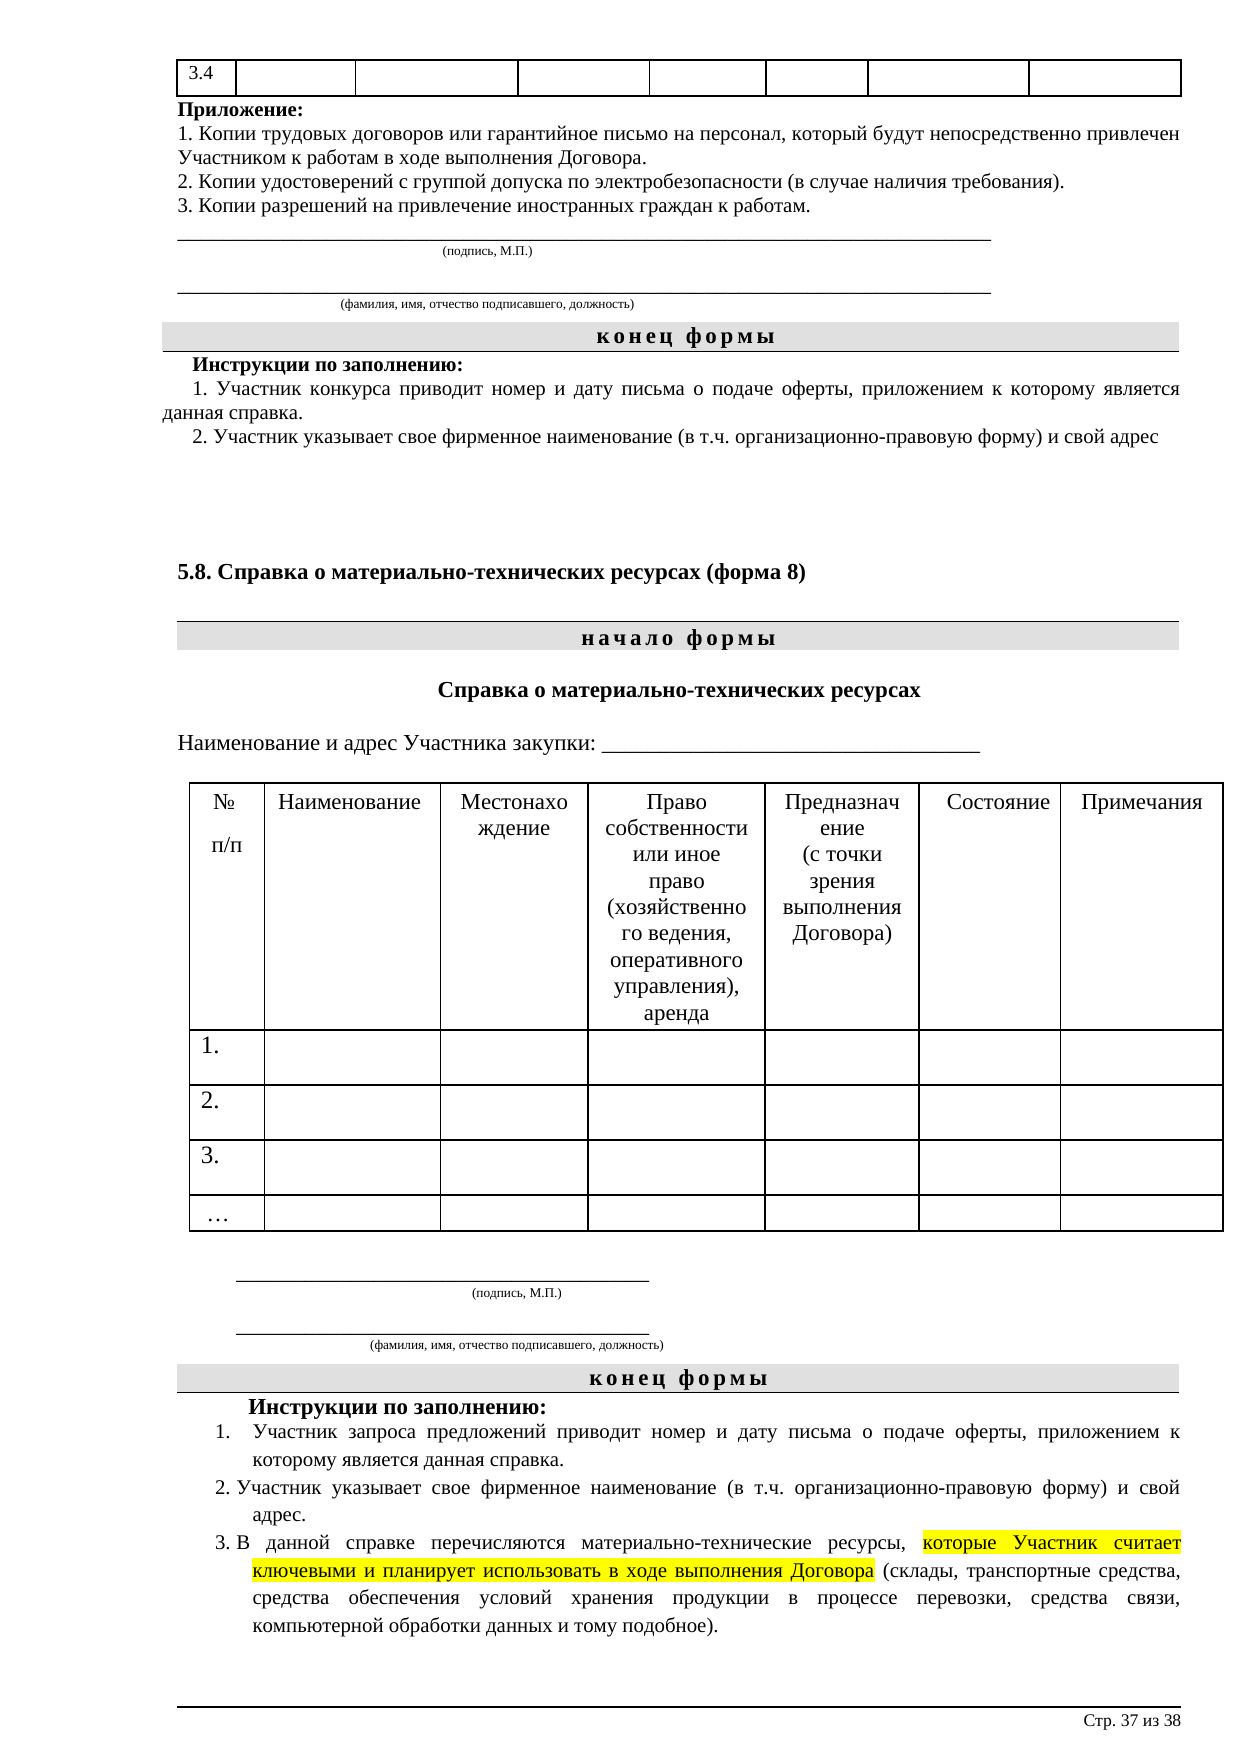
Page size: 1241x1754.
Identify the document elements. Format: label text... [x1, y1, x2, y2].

text Наименование и адрес Участника закупки: _________________________________ [177, 729, 1181, 756]
text _______________________________________________________________________ [177, 217, 1181, 243]
table_cell [265, 1031, 440, 1084]
table_cell [1061, 1141, 1222, 1194]
text 3. Копии разрешений на привлечение иностранных граждан к работам. [177, 193, 1181, 217]
table_cell [441, 1031, 587, 1084]
table_cell [1061, 1196, 1222, 1230]
table_cell [869, 61, 1028, 95]
table_header Предназначение (с точки зрения выполнения Договора) [766, 784, 918, 1029]
table_cell [441, 1141, 587, 1194]
text начало формы [177, 622, 1179, 650]
table_cell [589, 1141, 764, 1194]
table_cell [1030, 61, 1180, 95]
text Справка о материально-технических ресурсах [177, 677, 1181, 703]
table_cell [265, 1196, 440, 1230]
text ____________________________________ [177, 1311, 1181, 1337]
table_cell [1061, 1031, 1222, 1084]
table_header Наименование [265, 784, 440, 1029]
table_cell [766, 1031, 918, 1084]
table_header Местонахождение [441, 784, 587, 1029]
text _______________________________________________________________________ [177, 270, 1181, 296]
text (фамилия, имя, отчество подписавшего, должность) [177, 296, 797, 322]
text Инструкции по заполнению: [162, 352, 1181, 376]
list В данной справке перечисляются материально-технические ресурсы, которые Участник считает ключевыми и планирует использовать в ходе выполнения Договора (склады, транспортные средства, средства обеспечения условий хранения продукции в процессе перевозки, средства связи, компьютерной обработки данных и тому подобное). [215, 1530, 1181, 1637]
text 2. Копии удостоверений с группой допуска по электробезопасности (в случае наличия требования). [177, 169, 1181, 193]
list Участник указывает свое фирменное наименование (в т.ч. организационно-правовую форму) и свой адрес. [215, 1475, 1181, 1526]
table_cell [920, 1031, 1060, 1084]
table_cell [265, 1086, 440, 1139]
table_cell [441, 1086, 587, 1139]
table_cell [265, 1141, 440, 1194]
text ____________________________________ [177, 1258, 1181, 1284]
table_cell [920, 1086, 1060, 1139]
table_cell … [190, 1196, 264, 1230]
table_cell [356, 61, 517, 95]
table_cell [190, 1141, 264, 1194]
table_cell [766, 1141, 918, 1194]
text 5.8. Справка о материально-технических ресурсах (форма 8) [177, 558, 1181, 584]
text 1. Копии трудовых договоров или гарантийное письмо на персонал, который будут непосредственно привлечен Участником к работам в ходе выполнения Договора. [177, 121, 1181, 169]
text 2. Участник указывает свое фирменное наименование (в т.ч. организационно-правовую форму) и свой адрес [162, 424, 1181, 448]
table_cell [589, 1086, 764, 1139]
text конец формы [162, 322, 1179, 352]
text 1. Участник конкурса приводит номер и дату письма о подаче оферты, приложением к которому является данная справка. [162, 376, 1181, 424]
text (фамилия, имя, отчество подписавшего, должность) [177, 1337, 797, 1364]
table_header Примечания [1061, 784, 1222, 1029]
table_cell [766, 1086, 918, 1139]
table_header Право собственности или иное право (хозяйственного ведения, оперативного управления), аренда [589, 784, 764, 1029]
table_cell [920, 1196, 1060, 1230]
table_header № п/п [190, 784, 264, 1029]
text (подпись, М.П.) [177, 1284, 797, 1311]
text конец формы [177, 1364, 1179, 1392]
table_cell [589, 1196, 764, 1230]
table_cell 3.4 [178, 61, 235, 95]
table_cell [766, 1196, 918, 1230]
table_cell [1061, 1086, 1222, 1139]
table_cell [589, 1031, 764, 1084]
text Приложение: [177, 97, 1181, 121]
text Инструкции по заполнению: [177, 1393, 1181, 1419]
table_cell [441, 1196, 587, 1230]
table_cell [237, 61, 355, 95]
table_cell [190, 1031, 264, 1084]
table_cell [519, 61, 649, 95]
table_cell [190, 1086, 264, 1139]
text (подпись, М.П.) [177, 243, 797, 270]
table_cell [920, 1141, 1060, 1194]
table_cell [650, 61, 765, 95]
list Участник запроса предложений приводит номер и дату письма о подаче оферты, приложением к которому является данная справка. [215, 1419, 1181, 1471]
table_cell [767, 61, 867, 95]
table_header Состояние [920, 784, 1060, 1029]
